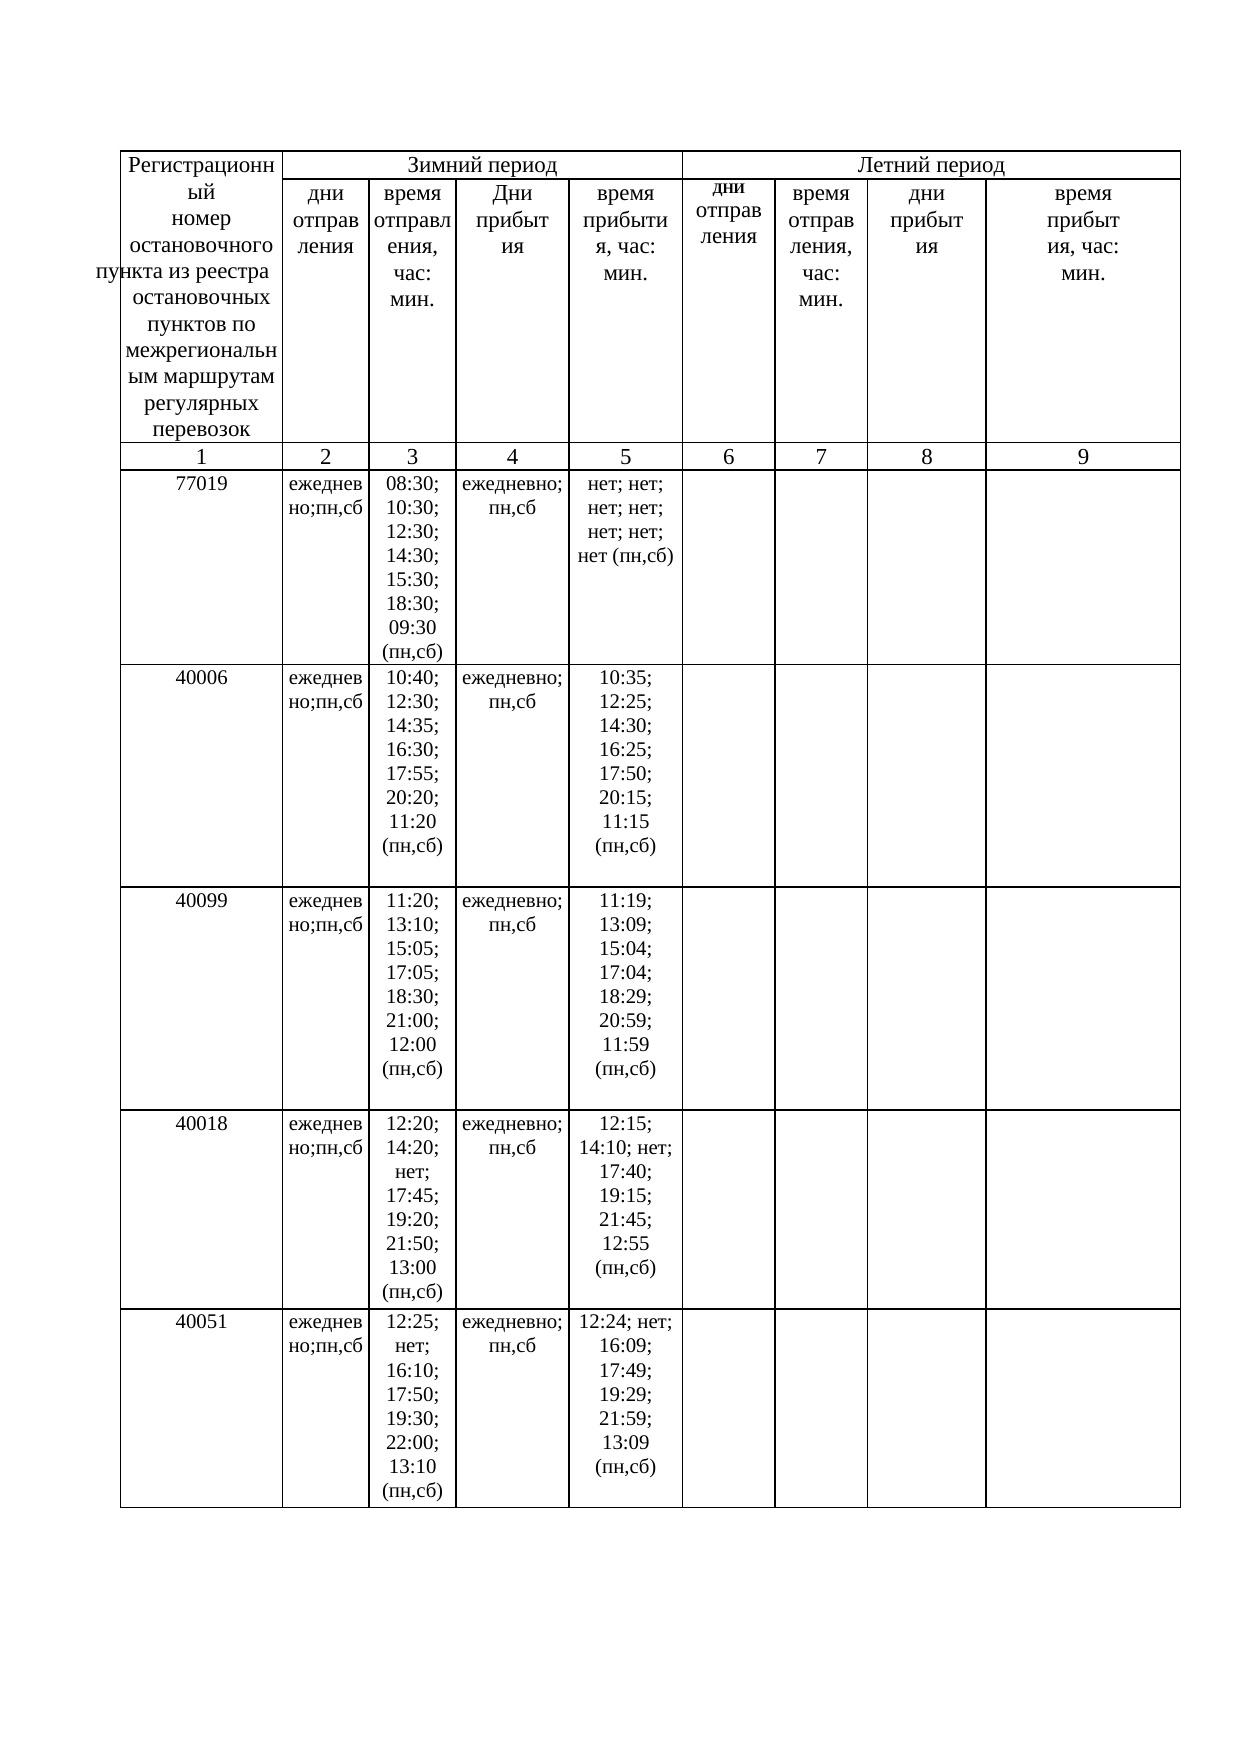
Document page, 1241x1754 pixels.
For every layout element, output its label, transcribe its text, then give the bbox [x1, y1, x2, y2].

table_cell 12:25; нет; 16:10; 17:50; 19:30; 22:00; 13:10 (пн,сб) [370, 1310, 455, 1507]
table_cell [776, 471, 867, 663]
table_cell [776, 665, 867, 886]
table_cell ежедневно;пн,сб [283, 1111, 368, 1308]
table_cell 8 [868, 443, 985, 469]
table_cell 5 [570, 443, 682, 469]
table_cell [987, 888, 1180, 1109]
table_cell ежедневно;пн,сб [457, 1310, 568, 1507]
table_cell время отправ ления, час: мин. [776, 180, 867, 441]
table_cell [683, 665, 774, 886]
table_cell [868, 1310, 985, 1507]
table_cell [868, 888, 985, 1109]
table_cell 3 [370, 443, 455, 469]
table_cell 40099 [121, 888, 282, 1109]
table_cell 10:40; 12:30; 14:35; 16:30; 17:55; 20:20; 11:20 (пн,сб) [370, 665, 455, 886]
table_cell ежедневно;пн,сб [457, 888, 568, 1109]
table_cell ежедневно;пн,сб [283, 888, 368, 1109]
table_cell [776, 1310, 867, 1507]
table_cell дни отправ ления [283, 180, 368, 441]
table_cell ежедневно;пн,сб [283, 471, 368, 663]
table_cell 40018 [121, 1111, 282, 1308]
table_cell 1 [121, 443, 282, 469]
table_cell 2 [283, 443, 368, 469]
table_cell [987, 471, 1180, 663]
table_cell дни прибыт ия [868, 180, 985, 441]
table_cell 40051 [121, 1310, 282, 1507]
table_cell 10:35; 12:25; 14:30; 16:25; 17:50; 20:15; 11:15 (пн,сб) [570, 665, 682, 886]
table_cell нет; нет; нет; нет; нет; нет; нет (пн,сб) [570, 471, 682, 663]
table_cell 9 [987, 443, 1180, 469]
table_cell время прибыт ия, час: мин. [987, 180, 1180, 441]
table_cell [868, 665, 985, 886]
table_cell 7 [776, 443, 867, 469]
table_cell 6 [683, 443, 774, 469]
table_cell ежедневно;пн,сб [457, 1111, 568, 1308]
table_header Летний период [683, 152, 1180, 178]
table_cell 77019 [121, 471, 282, 663]
table_cell [683, 1111, 774, 1308]
table_cell 12:24; нет; 16:09; 17:49; 19:29; 21:59; 13:09 (пн,сб) [570, 1310, 682, 1507]
table_cell [987, 1111, 1180, 1308]
table_cell [987, 1310, 1180, 1507]
table_cell ДНИ отправ ления [683, 180, 774, 441]
table_cell [776, 1111, 867, 1308]
table_cell [776, 888, 867, 1109]
table_cell [683, 1310, 774, 1507]
table_cell 11:20; 13:10; 15:05; 17:05; 18:30; 21:00; 12:00 (пн,сб) [370, 888, 455, 1109]
table_cell 08:30; 10:30; 12:30; 14:30; 15:30; 18:30; 09:30 (пн,сб) [370, 471, 455, 663]
table_cell [683, 471, 774, 663]
table_cell ежедневно;пн,сб [283, 1310, 368, 1507]
table_cell [868, 1111, 985, 1308]
table_header Зимний период [283, 152, 682, 178]
table_cell ежедневно;пн,сб [457, 471, 568, 663]
table_cell ежедневно;пн,сб [457, 665, 568, 886]
table_header Регистрационный номер остановочного пункта из реестра остановочных пунктов по межрегиональным маршрутам регулярных перевозок [121, 152, 282, 441]
table_cell время прибыти я, час: мин. [570, 180, 682, 441]
table_cell 12:15; 14:10; нет; 17:40; 19:15; 21:45; 12:55 (пн,сб) [570, 1111, 682, 1308]
table_cell 12:20; 14:20; нет; 17:45; 19:20; 21:50; 13:00 (пн,сб) [370, 1111, 455, 1308]
table_cell ежедневно;пн,сб [283, 665, 368, 886]
table_cell время отправл ения, час: мин. [370, 180, 455, 441]
table_cell [683, 888, 774, 1109]
table_cell [987, 665, 1180, 886]
table_cell 11:19; 13:09; 15:04; 17:04; 18:29; 20:59; 11:59 (пн,сб) [570, 888, 682, 1109]
table_cell Дни прибыт ия [457, 180, 568, 441]
table_cell [868, 471, 985, 663]
table_cell 40006 [121, 665, 282, 886]
table_cell 4 [457, 443, 568, 469]
